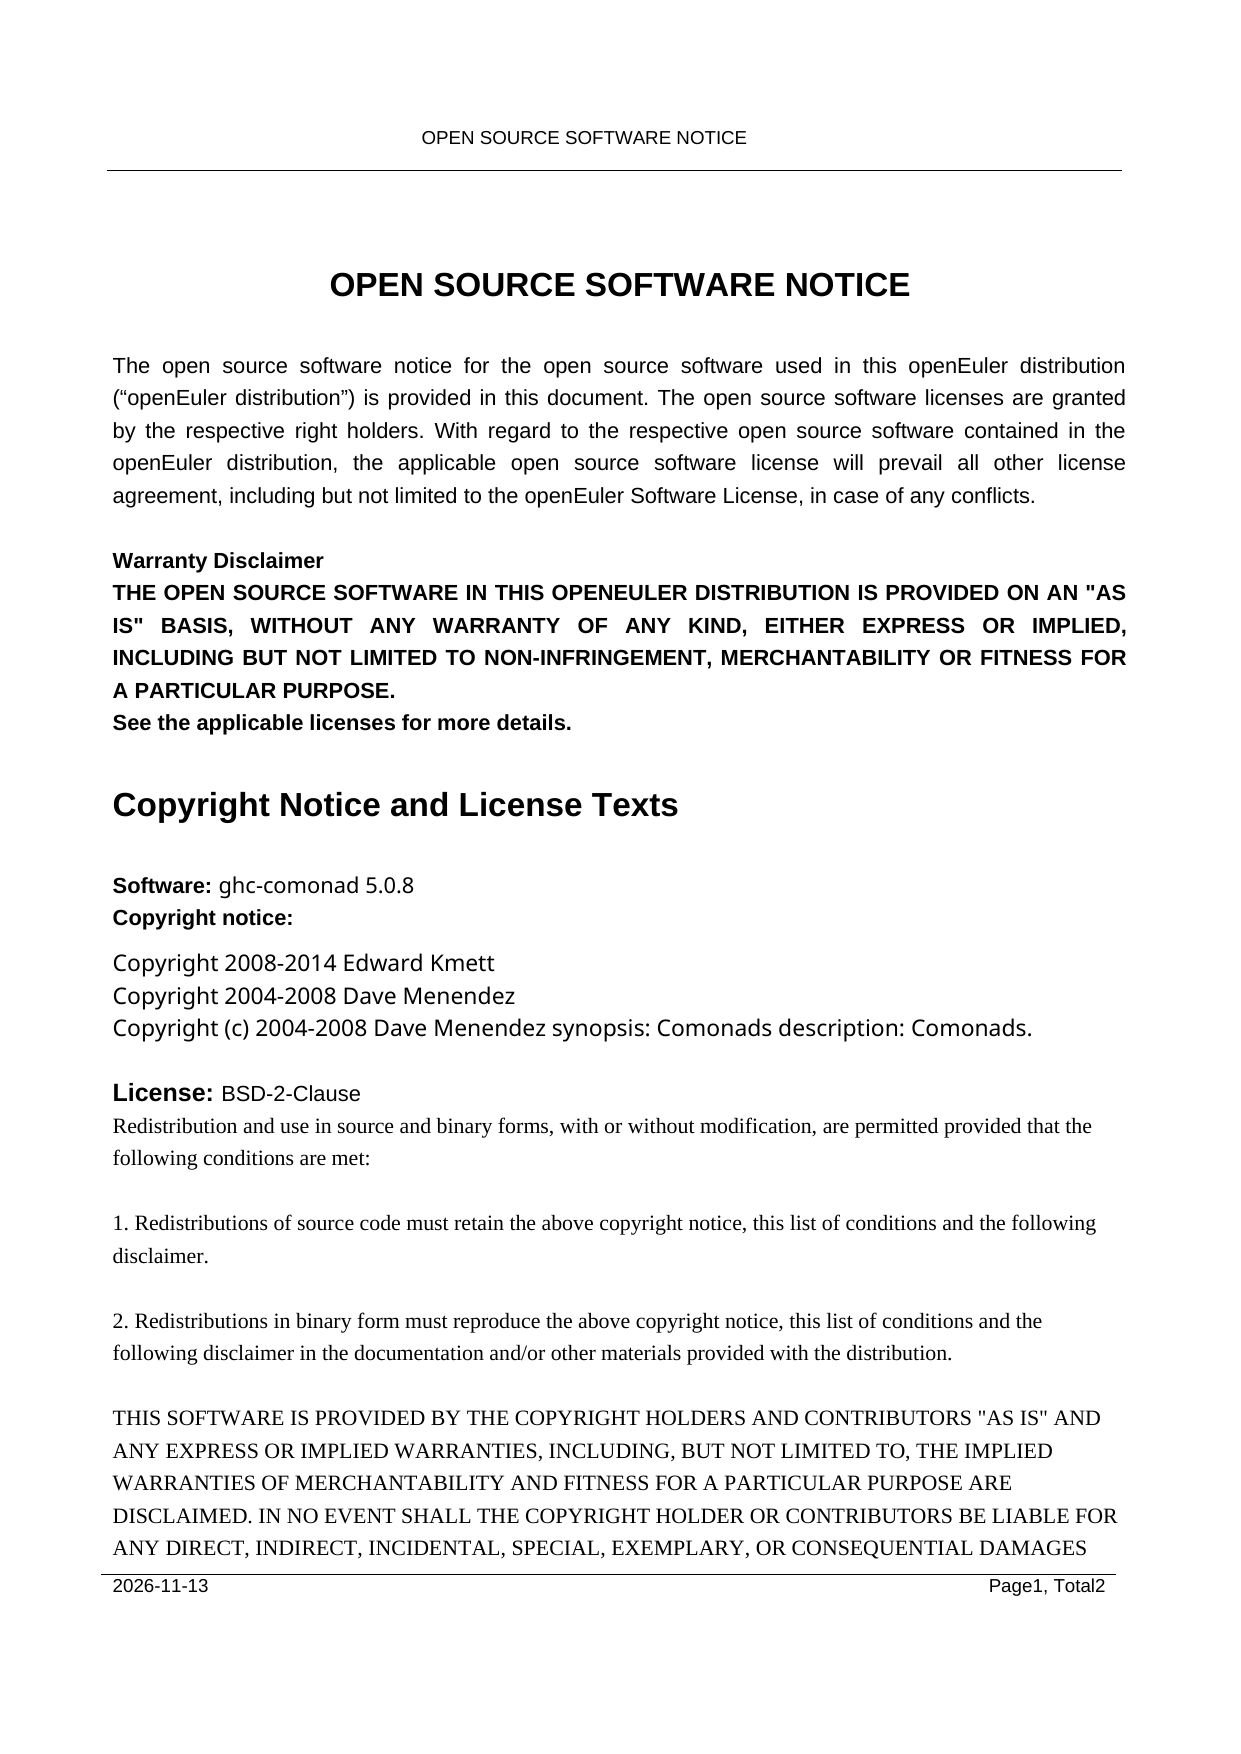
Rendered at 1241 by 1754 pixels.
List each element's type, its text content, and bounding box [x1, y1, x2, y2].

text Copyright Notice and License Texts [112, 771, 1128, 836]
text Warranty Disclaimer [112, 544, 1128, 576]
text Copyright notice: [112, 901, 1128, 934]
title Software: ghc-comonad 5.0.8 [112, 869, 1128, 901]
text License: BSD-2-Clause [112, 1077, 1128, 1109]
text Copyright 2008-2014 Edward Kmett Copyright 2004-2008 Dave Menendez Copyright (c) 2004-2008 Dave Menendez synopsis: Comonads description: Comonads. [112, 947, 1128, 1077]
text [112, 1109, 1128, 1564]
text OPEN SOURCE SOFTWARE NOTICE [112, 251, 1128, 316]
text The open source software notice for the open source software used in this openEuler distribution (“openEuler distribution”) is provided in this document. The open source software licenses are granted by the respective right holders. With regard to the respective open source software contained in the openEuler distribution, the applicable open source software license will prevail all other license agreement, including but not limited to the openEuler Software License, in case of any conflicts. [112, 349, 1128, 511]
text THE OPEN SOURCE SOFTWARE IN THIS OPENEULER DISTRIBUTION IS PROVIDED ON AN "AS IS" BASIS, WITHOUT ANY WARRANTY OF ANY KIND, EITHER EXPRESS OR IMPLIED, INCLUDING BUT NOT LIMITED TO NON-INFRINGEMENT, MERCHANTABILITY OR FITNESS FOR A PARTICULAR PURPOSE. See the applicable licenses for more details. [112, 576, 1128, 739]
